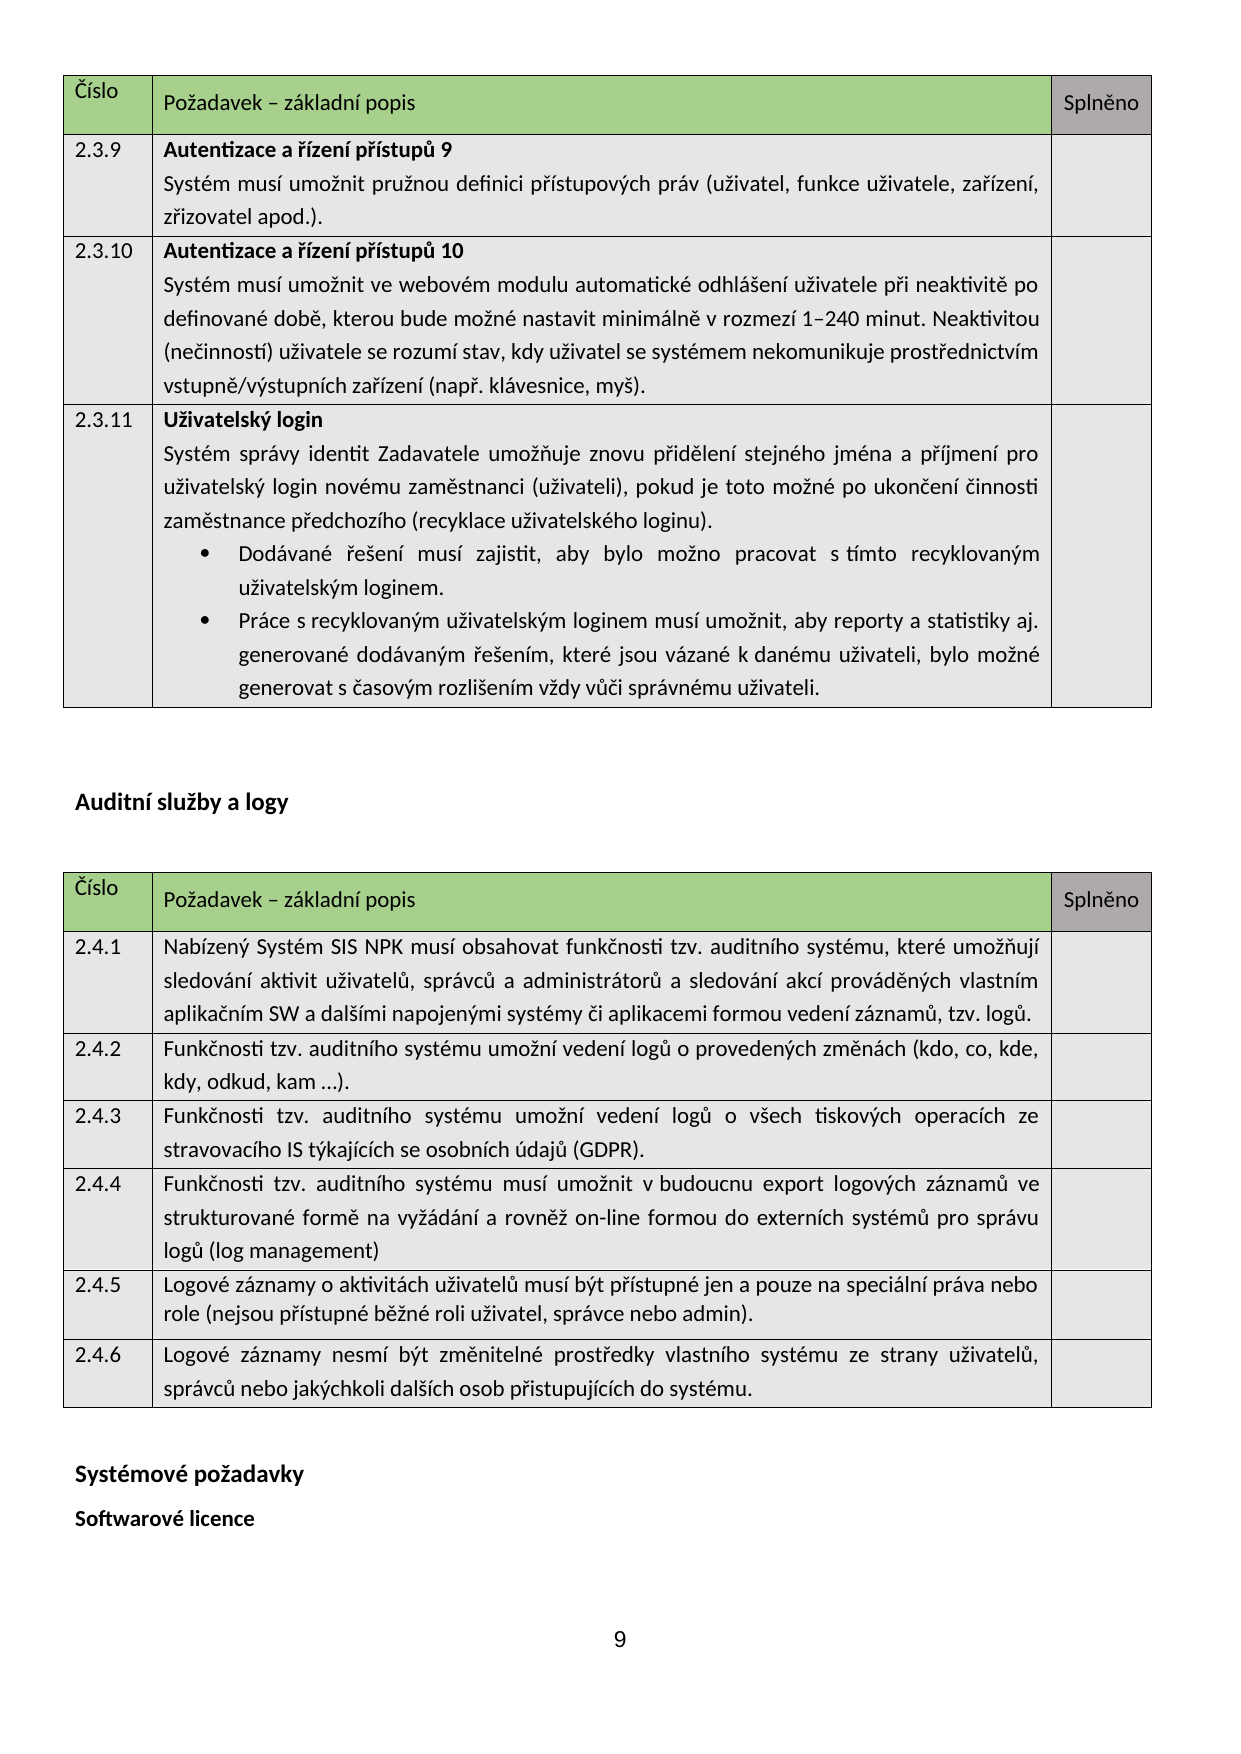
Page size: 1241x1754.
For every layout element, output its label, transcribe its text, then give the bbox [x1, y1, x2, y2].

table_cell Autentizace a řízení přístupů 10 Systém musí umožnit ve webovém modulu automatické odhlášení uživatele při neaktivitě po definované době, kterou bude možné nastavit minimálně v rozmezí 1–240 minut. Neaktivitou (nečinností) uživatele se rozumí stav, kdy uživatel se systémem nekomunikuje prostřednictvím vstupně/výstupních zařízení (např. klávesnice, myš). [153, 237, 1051, 404]
table_cell [1052, 932, 1151, 1033]
table_cell Funkčnosti tzv. auditního systému umožní vedení logů o všech tiskových operacích ze stravovacího IS týkajících se osobních údajů (GDPR). [153, 1101, 1051, 1168]
table_header Požadavek – základní popis [153, 76, 1051, 134]
text Softwarové licence [75, 1504, 1165, 1532]
table_cell 2.4.3 [64, 1101, 152, 1168]
table_cell Nabízený Systém SIS NPK musí obsahovat funkčnosti tzv. auditního systému, které umožňují sledování aktivit uživatelů, správců a administrátorů a sledování akcí prováděných vlastním aplikačním SW a dalšími napojenými systémy či aplikacemi formou vedení záznamů, tzv. logů. [153, 932, 1051, 1033]
table_cell 2.4.1 [64, 932, 152, 1033]
table_cell Funkčnosti tzv. auditního systému umožní vedení logů o provedených změnách (kdo, co, kde, kdy, odkud, kam …). [153, 1034, 1051, 1100]
table_cell [1052, 405, 1151, 707]
subtitle Systémové požadavky [75, 1458, 1165, 1488]
table_cell Logové záznamy nesmí být změnitelné prostředky vlastního systému ze strany uživatelů, správců nebo jakýchkoli dalších osob přistupujících do systému. [153, 1340, 1051, 1407]
table_cell Uživatelský login Systém správy identit Zadavatele umožňuje znovu přidělení stejného jména a příjmení pro uživatelský login novému zaměstnanci (uživateli), pokud je toto možné po ukončení činnosti zaměstnance předchozího (recyklace uživatelského loginu). Dodávané řešení musí zajistit, aby bylo možno pracovat s tímto recyklovaným uživatelským loginem. Práce s recyklovaným uživatelským loginem musí umožnit, aby reporty a statistiky aj. generované dodávaným řešením, které jsou vázané k danému uživateli, bylo možné generovat s časovým rozlišením vždy vůči správnému uživateli. [153, 405, 1051, 707]
table_cell 2.4.6 [64, 1340, 152, 1407]
table_cell Logové záznamy o aktivitách uživatelů musí být přístupné jen a pouze na speciální práva nebo role (nejsou přístupné běžné roli uživatel, správce nebo admin). [153, 1271, 1051, 1339]
table_cell [1052, 1271, 1151, 1339]
table_header Číslo [64, 76, 152, 134]
table_cell 2.4.5 [64, 1271, 152, 1339]
table_cell Funkčnosti tzv. auditního systému musí umožnit v budoucnu export logových záznamů ve strukturované formě na vyžádání a rovněž on-line formou do externích systémů pro správu logů (log management) [153, 1169, 1051, 1269]
table_header Splněno [1052, 76, 1151, 134]
table_cell [1052, 1034, 1151, 1100]
table_cell [1052, 1101, 1151, 1168]
table_cell 2.4.4 [64, 1169, 152, 1269]
table_cell Autentizace a řízení přístupů 9 Systém musí umožnit pružnou definici přístupových práv (uživatel, funkce uživatele, zařízení, zřizovatel apod.). [153, 135, 1051, 236]
table_cell 2.4.2 [64, 1034, 152, 1100]
table_header Číslo [64, 873, 152, 931]
table_cell [1052, 1169, 1151, 1269]
table_cell [1052, 135, 1151, 236]
table_cell 2.3.11 [64, 405, 152, 707]
table_cell [1052, 237, 1151, 404]
table_cell 2.3.10 [64, 237, 152, 404]
subtitle Auditní služby a logy [75, 786, 1165, 816]
table_cell 2.3.9 [64, 135, 152, 236]
table_cell [1052, 1340, 1151, 1407]
table_header Požadavek – základní popis [153, 873, 1051, 931]
table_header Splněno [1052, 873, 1151, 931]
